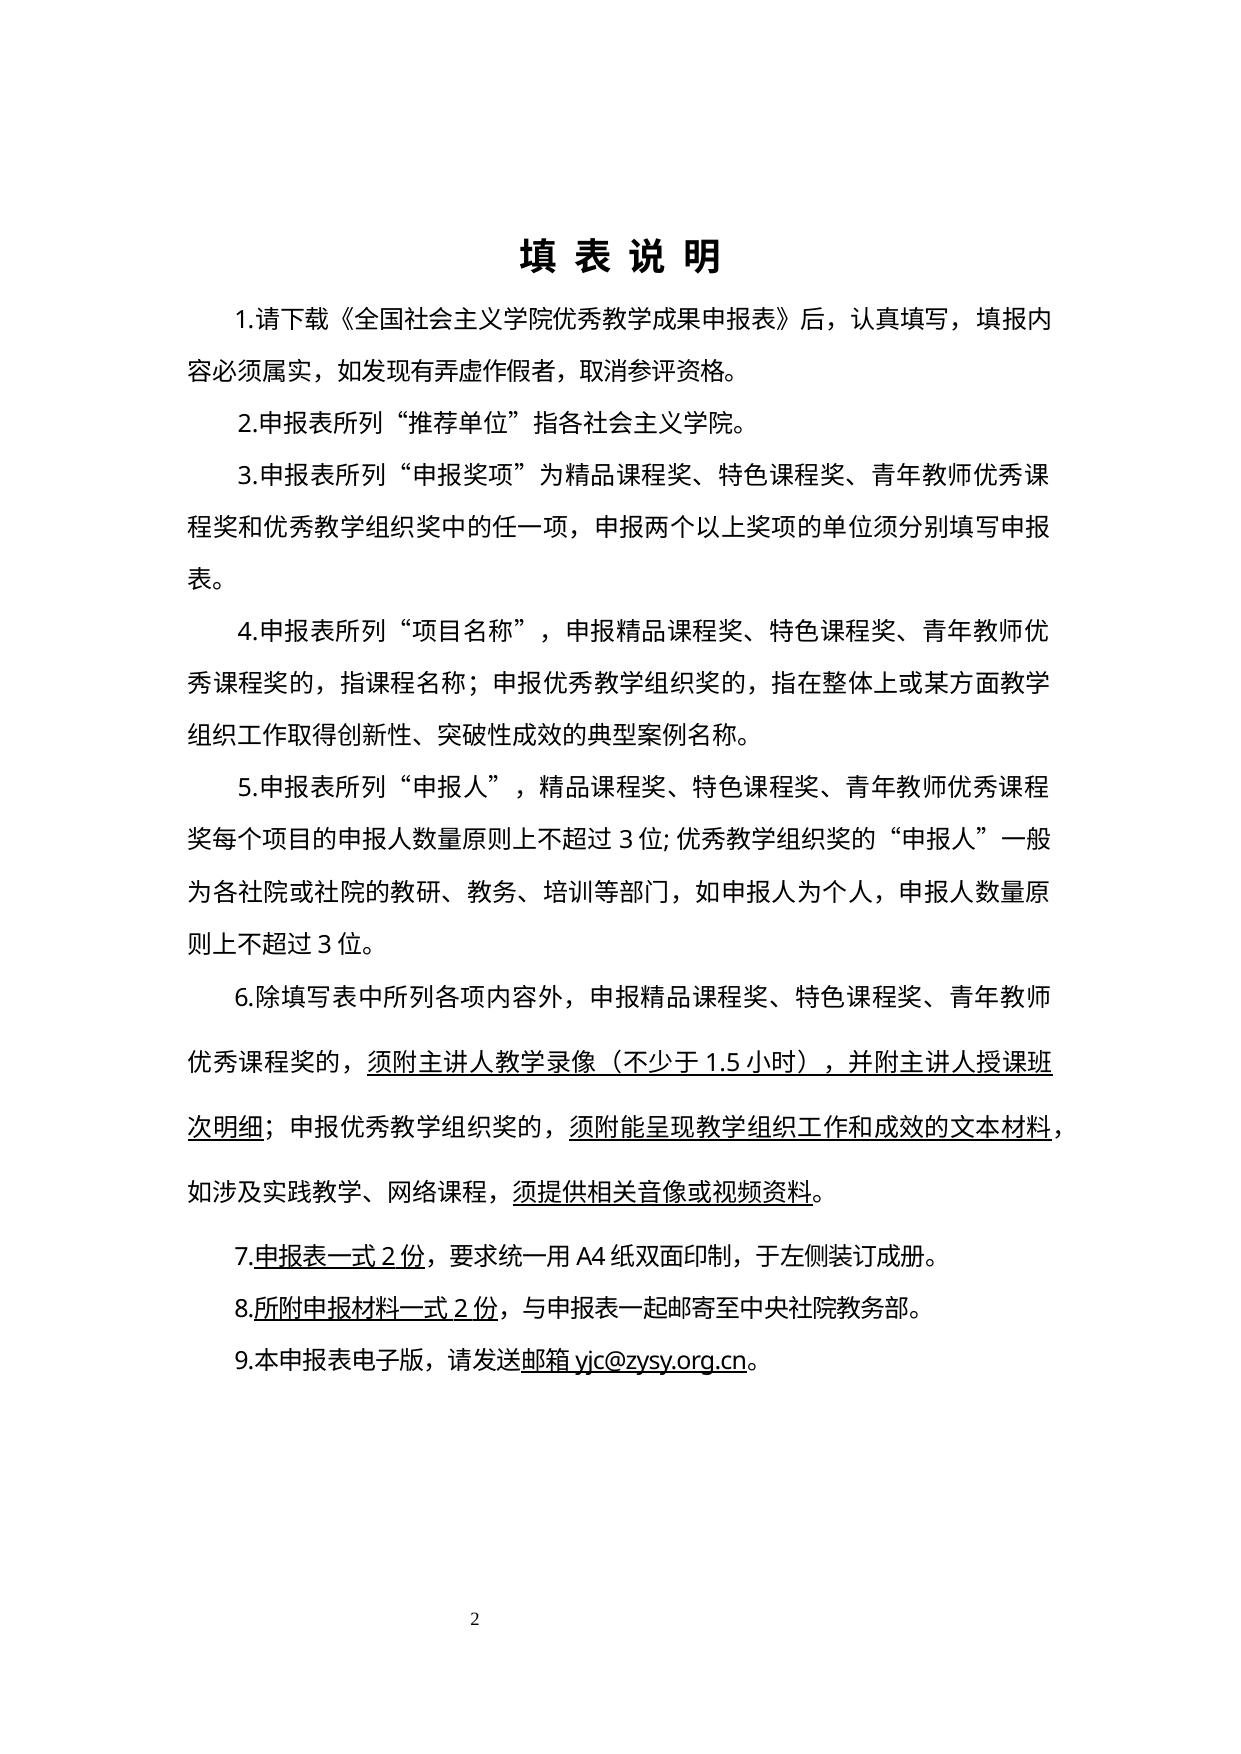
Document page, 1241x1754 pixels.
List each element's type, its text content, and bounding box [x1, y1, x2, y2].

text 6.除填写表中所列各项内容外，申报精品课程奖、特色课程奖、青年教师优秀课程奖的，须附主讲人教学录像（不少于1.5小时），并附主讲人授课班次明细；申报优秀教学组织奖的，须附能呈现教学组织工作和成效的文本材料，如涉及实践教学、网络课程，须提供相关音像或视频资料。 [187, 963, 1053, 1223]
text 8.所附申报材料一式2份，与申报表一起邮寄至中央社院教务部。 [187, 1276, 1053, 1328]
text 2.申报表所列“推荐单位”指各社会主义学院。 [187, 391, 1053, 443]
text 填 表 说 明 [187, 221, 1053, 286]
text 3.申报表所列“申报奖项”为精品课程奖、特色课程奖、青年教师优秀课程奖和优秀教学组织奖中的任一项，申报两个以上奖项的单位须分别填写申报表。 [187, 443, 1053, 599]
text 7.申报表一式2份，要求统一用A4纸双面印制，于左侧装订成册。 [187, 1223, 1053, 1276]
text 5.申报表所列“申报人”，精品课程奖、特色课程奖、青年教师优秀课程奖每个项目的申报人数量原则上不超过3位; 优秀教学组织奖的“申报人”一般为各社院或社院的教研、教务、培训等部门，如申报人为个人，申报人数量原则上不超过3位。 [187, 755, 1053, 963]
text 9.本申报表电子版，请发送邮箱yjc@zysy.org.cn。 [187, 1328, 1053, 1380]
text 4.申报表所列“项目名称”，申报精品课程奖、特色课程奖、青年教师优秀课程奖的，指课程名称；申报优秀教学组织奖的，指在整体上或某方面教学组织工作取得创新性、突破性成效的典型案例名称。 [187, 599, 1053, 755]
text 1.请下载《全国社会主义学院优秀教学成果申报表》后，认真填写，填报内容必须属实，如发现有弄虚作假者，取消参评资格。 [187, 286, 1053, 391]
